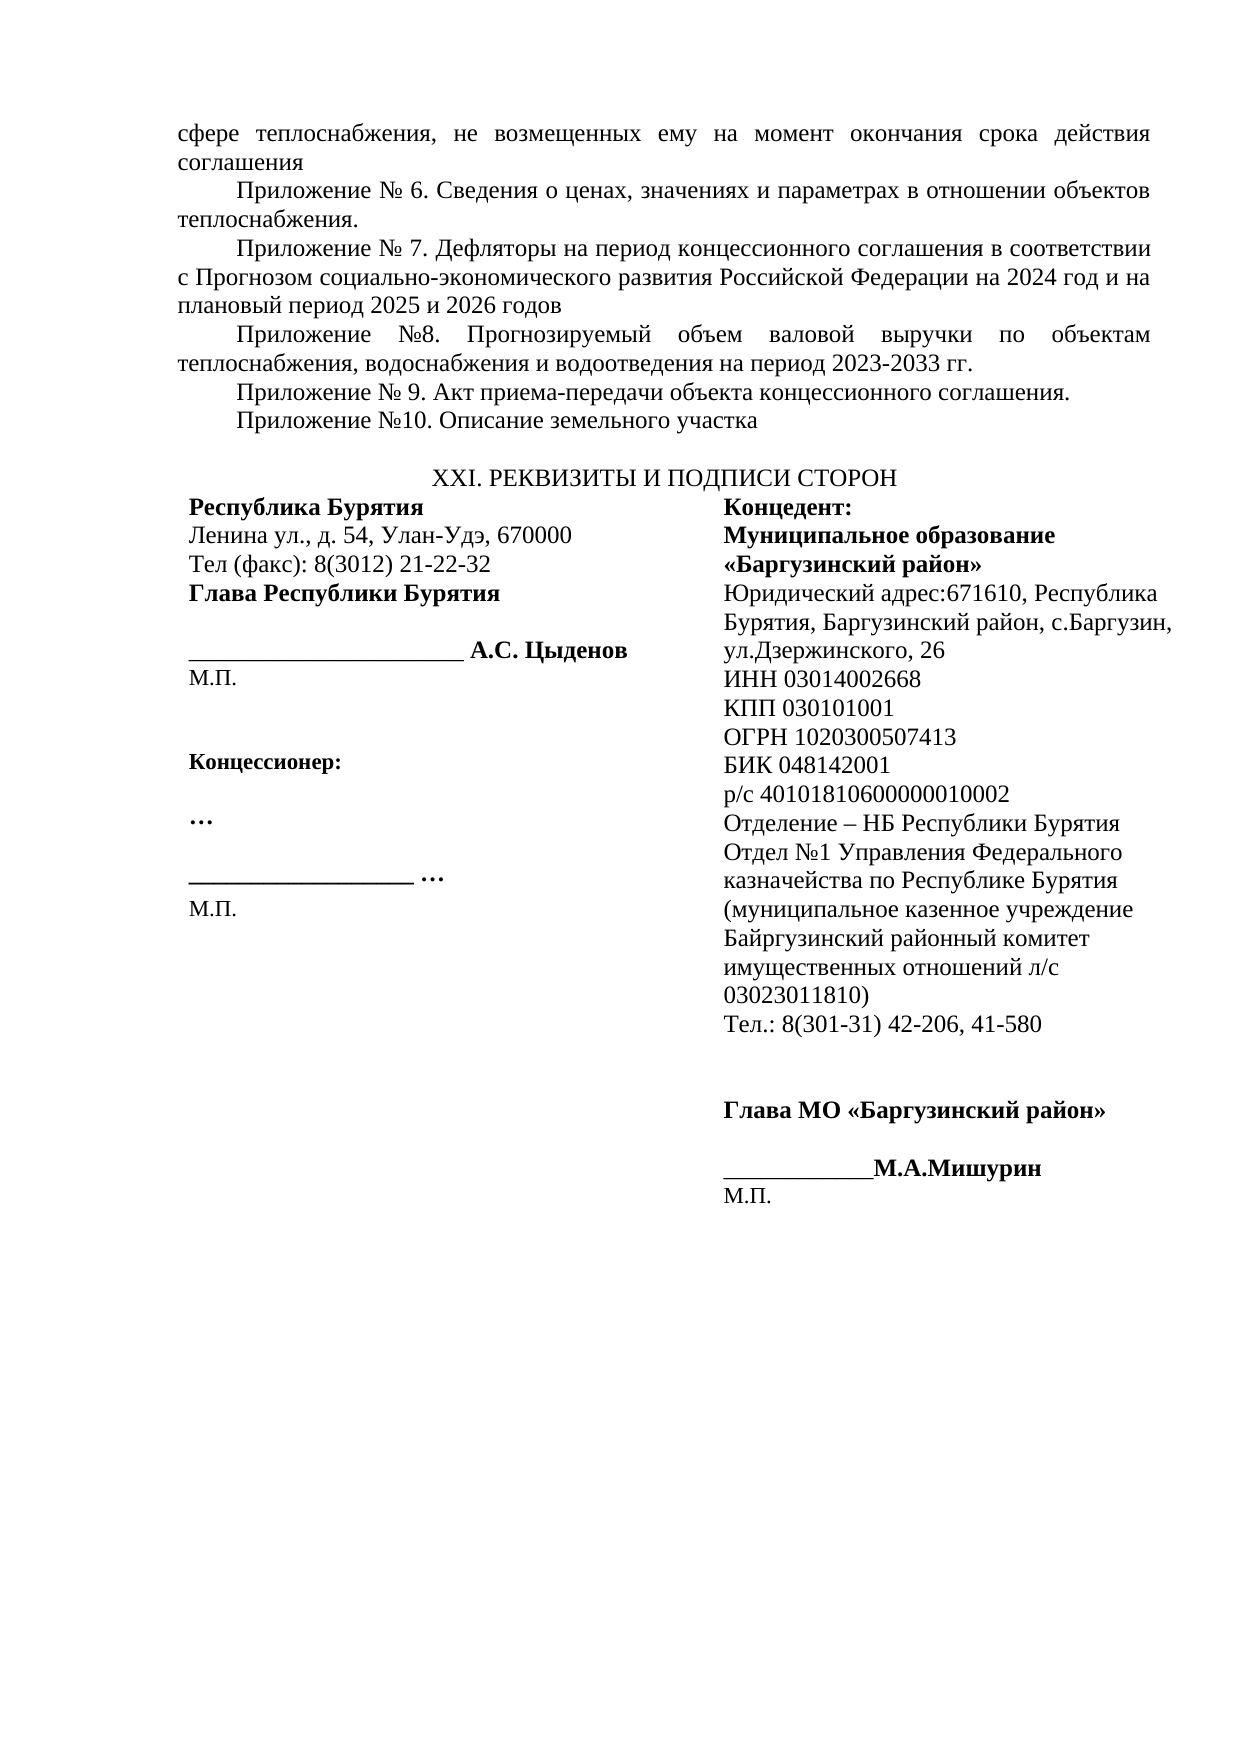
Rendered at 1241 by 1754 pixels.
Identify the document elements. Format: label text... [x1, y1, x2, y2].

text Приложение №8. Прогнозируемый объем валовой выручки по объектам теплоснабжения, водоснабжения и водоотведения на период 2023-2033 гг. [177, 319, 1152, 377]
text XXI. РЕКВИЗИТЫ И ПОДПИСИ СТОРОН [177, 463, 1152, 492]
text Приложение №10. Описание земельного участка [177, 406, 1152, 434]
text Приложение № 9. Акт приема-передачи объекта концессионного соглашения. [177, 377, 1152, 406]
table_header Концедент: Муниципальное образование «Баргузинский район» Юридический адрес:671610, Республика Бурятия, Баргузинский район, с.Баргузин, ул.Дзержинского, 26 ИНН 03014002668 КПП 030101001 ОГРН 1020300507413 БИК 048142001 р/с 40101810600000010002 Отделение – НБ Республики Бурятия Отдел №1 Управления Федерального казначейства по Республике Бурятия (муниципальное казенное учреждение Байргузинский районный комитет имущественных отношений л/с 03023011810) Тел.: 8(301-31) 42-206, 41-580 Глава МО «Баргузинский район» ____________М.А.Мишурин М.П. [712, 492, 1207, 1208]
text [177, 118, 1152, 176]
text Приложение № 6. Сведения о ценах, значениях и параметрах в отношении объектов теплоснабжения. [177, 176, 1152, 233]
table_header Республика Бурятия Ленина ул., д. 54, Улан-Удэ, 670000 Тел (факс): 8(3012) 21-22-32 Глава Республики Бурятия ______________________ А.С. Цыденов М.П. Концессионер: … __________________ … М.П. [177, 492, 712, 1208]
text Приложение № 7. Дефляторы на период концессионного соглашения в соответствии с Прогнозом социально-экономического развития Российской Федерации на 2024 год и на плановый период 2025 и 2026 годов [177, 233, 1152, 319]
